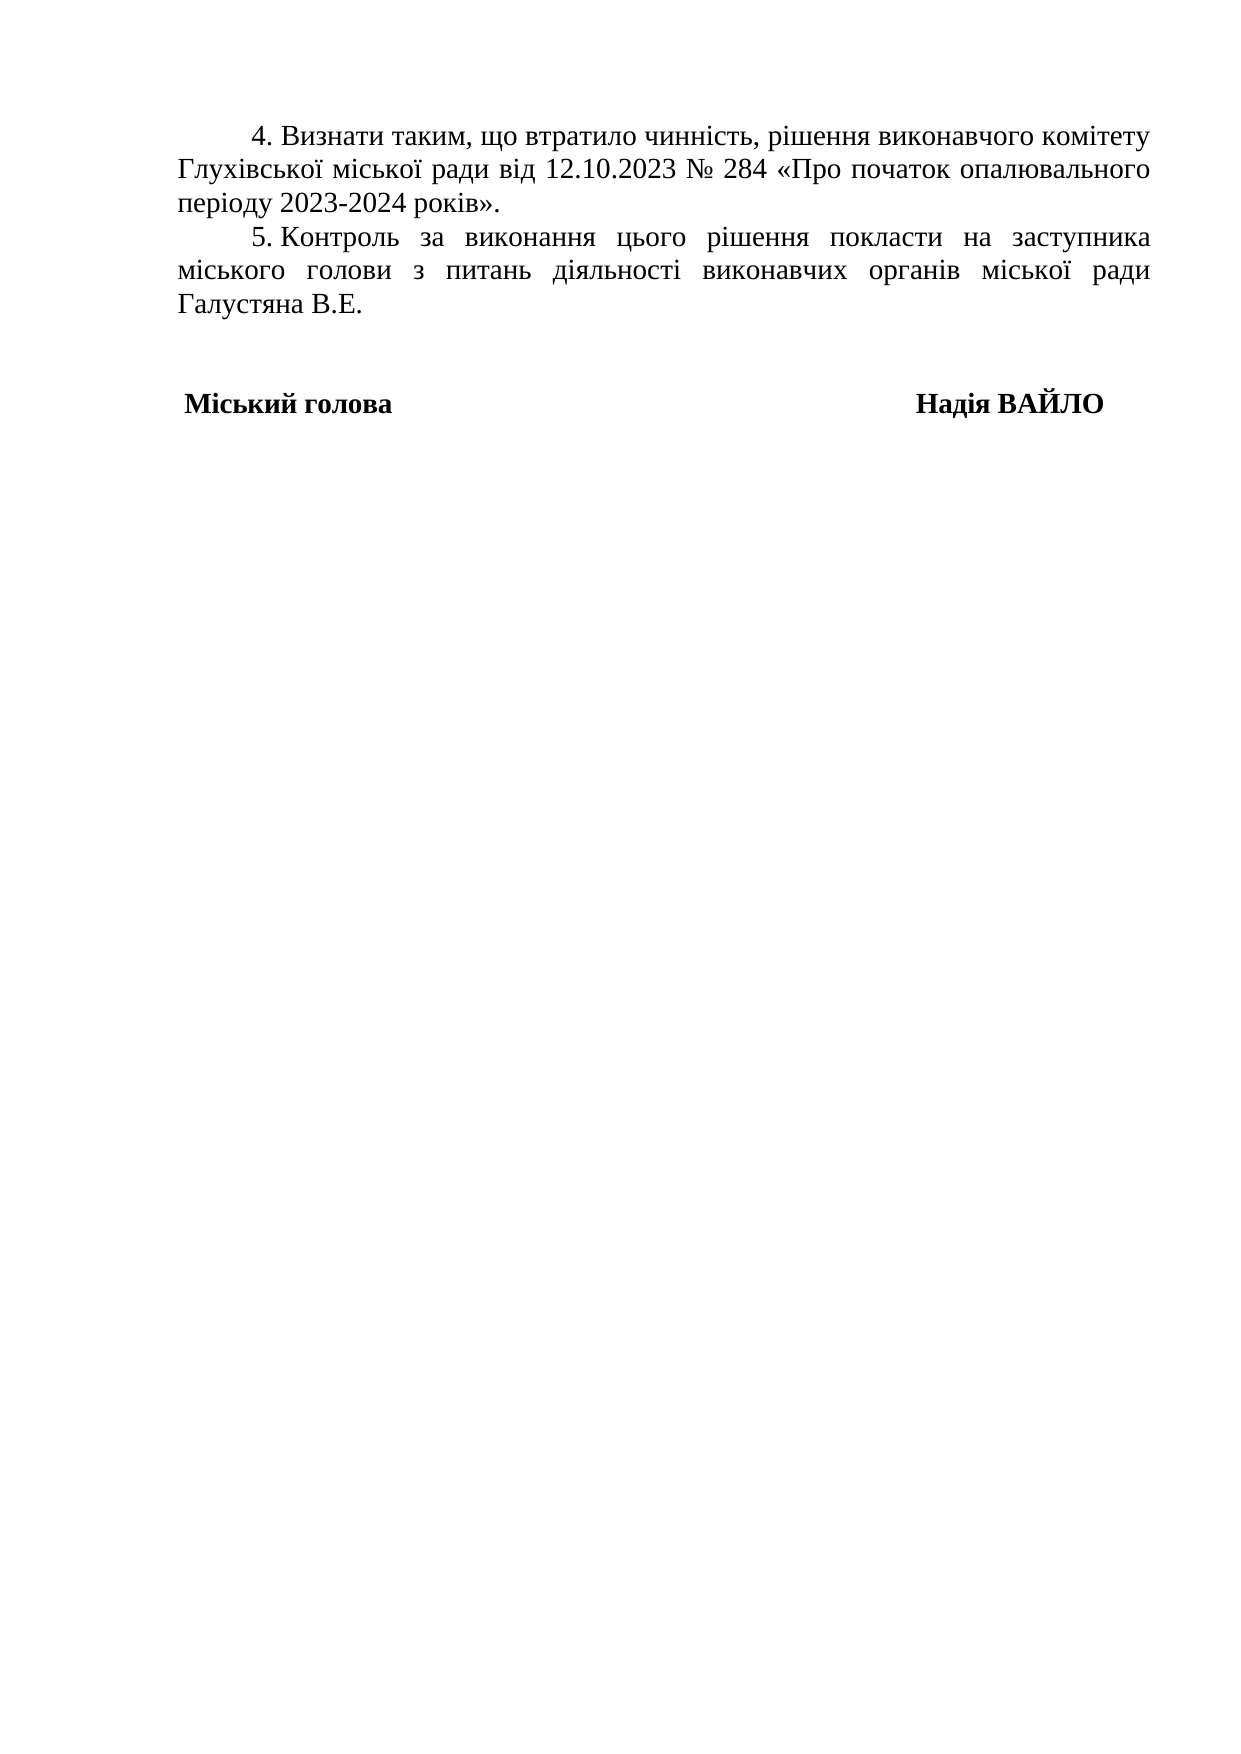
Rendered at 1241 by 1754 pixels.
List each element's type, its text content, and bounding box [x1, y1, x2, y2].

text Міський голова Надія ВАЙЛО [184, 386, 1152, 420]
text 4. Визнати таким, що втратило чинність, рішення виконавчого комітету Глухівської міської ради від 12.10.2023 № 284 «Про початок опалювального періоду 2023-2024 років». [177, 118, 1152, 219]
text 5. Контроль за виконання цього рішення покласти на заступника міського голови з питань діяльності виконавчих органів міської ради Галустяна В.Е. [177, 219, 1152, 319]
